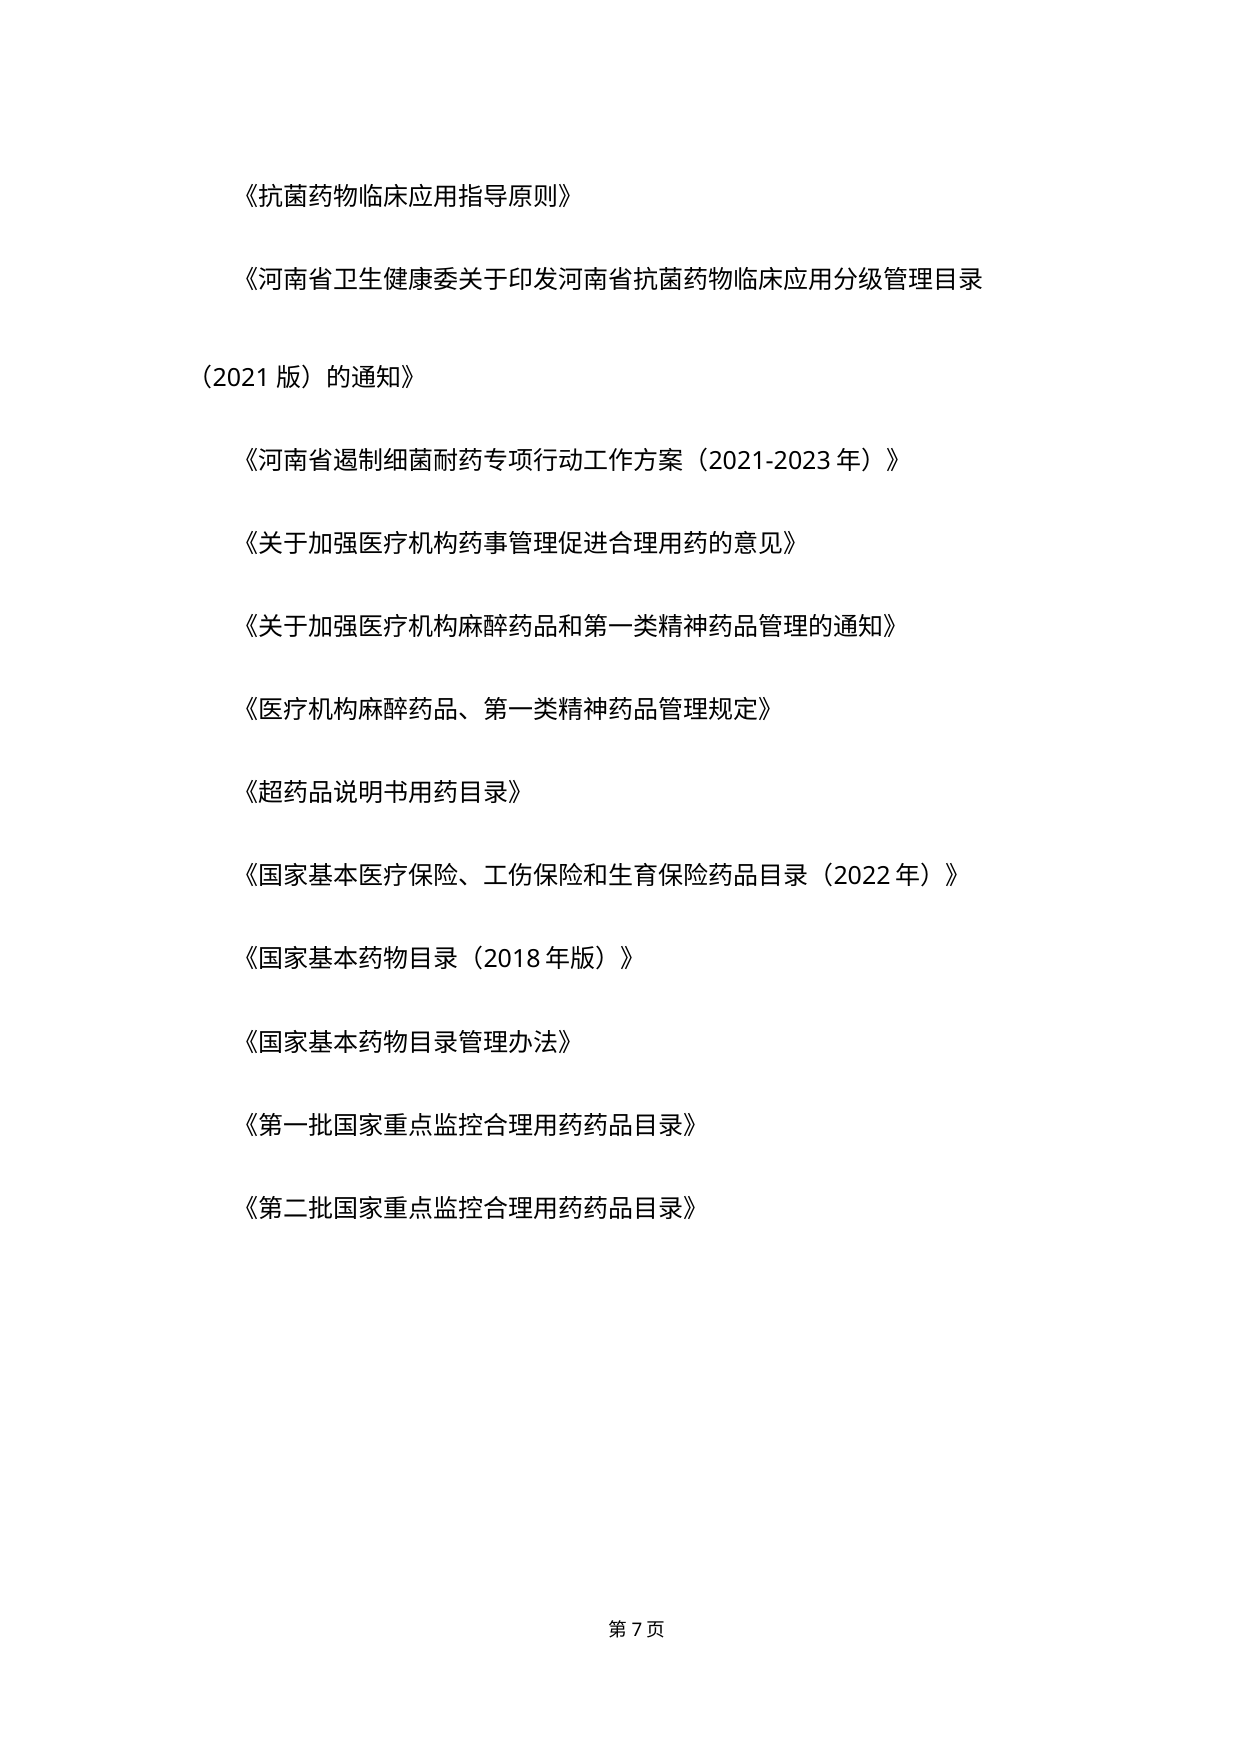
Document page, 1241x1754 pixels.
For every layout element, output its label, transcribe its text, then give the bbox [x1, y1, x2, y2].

text 《超药品说明书用药目录》 [187, 758, 1053, 823]
text 《河南省遏制细菌耐药专项行动工作方案（2021-2023年）》 [187, 426, 1053, 491]
text 《第二批国家重点监控合理用药药品目录》 [187, 1174, 1053, 1239]
text 《医疗机构麻醉药品、第一类精神药品管理规定》 [187, 675, 1053, 740]
text 《国家基本药物目录（2018年版）》 [187, 924, 1053, 989]
text 《国家基本医疗保险、工伤保险和生育保险药品目录（2022年）》 [187, 841, 1053, 906]
text 《关于加强医疗机构麻醉药品和第一类精神药品管理的通知》 [187, 592, 1053, 657]
text 《河南省卫生健康委关于印发河南省抗菌药物临床应用分级管理目录（2021 版）的通知》 [187, 245, 1053, 408]
text 《第一批国家重点监控合理用药药品目录》 [187, 1091, 1053, 1156]
text 《关于加强医疗机构药事管理促进合理用药的意见》 [187, 509, 1053, 574]
text 《抗菌药物临床应用指导原则》 [187, 162, 1053, 227]
text 《国家基本药物目录管理办法》 [187, 1008, 1053, 1073]
